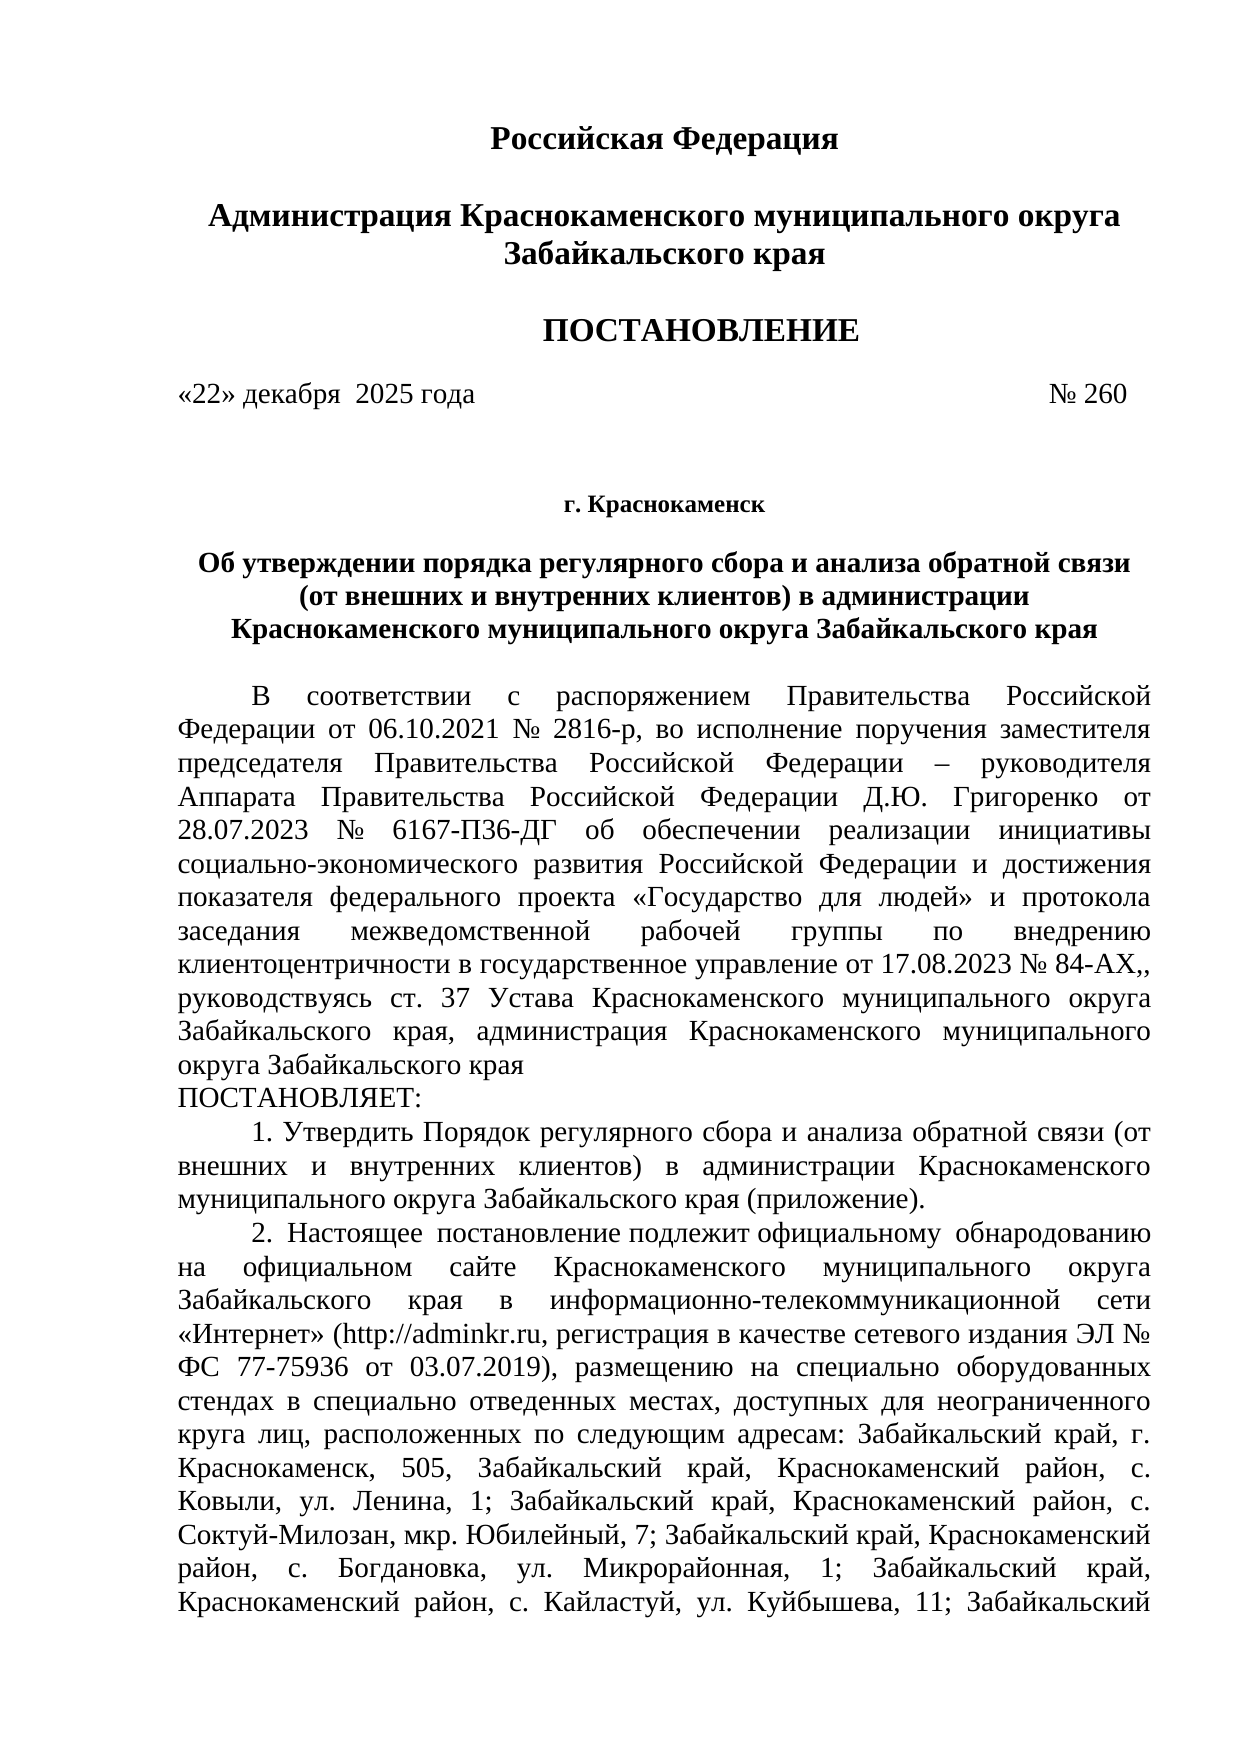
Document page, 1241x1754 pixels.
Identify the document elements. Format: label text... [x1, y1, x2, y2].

text ПОСТАНОВЛЯЕТ: [177, 1081, 1152, 1114]
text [177, 1215, 1152, 1618]
title Администрация Краснокаменского муниципального округа [177, 195, 1152, 233]
text «22» декабря 2025 года № 260 [177, 376, 1152, 410]
title Забайкальского края [177, 233, 1152, 271]
text Российская Федерация [177, 118, 1152, 156]
title ПОСТАНОВЛЕНИЕ [177, 310, 1152, 348]
text г. Краснокаменск [177, 489, 1152, 518]
text В соответствии с распоряжением Правительства Российской Федерации от 06.10.2021 № 2816-р, во исполнение поручения заместителя председателя Правительства Российской Федерации – руководителя Аппарата Правительства Российской Федерации Д.Ю. Григоренко от 28.07.2023 № 6167-П36-ДГ об обеспечении реализации инициативы социально-экономического развития Российской Федерации и достижения показателя федерального проекта «Государство для людей» и протокола заседания межведомственной рабочей группы по внедрению клиентоцентричности в государственное управление от 17.08.2023 № 84-АХ,, руководствуясь ст. 37 Устава Краснокаменского муниципального округа Забайкальского края, администрация Краснокаменского муниципального округа Забайкальского края [177, 678, 1152, 1081]
text 1. Утвердить Порядок регулярного сбора и анализа обратной связи (от внешних и внутренних клиентов) в администрации Краснокаменского муниципального округа Забайкальского края (приложение). [177, 1114, 1152, 1215]
text Об утверждении порядка регулярного сбора и анализа обратной связи (от внешних и внутренних клиентов) в администрации Краснокаменского муниципального округа Забайкальского края [177, 546, 1152, 646]
